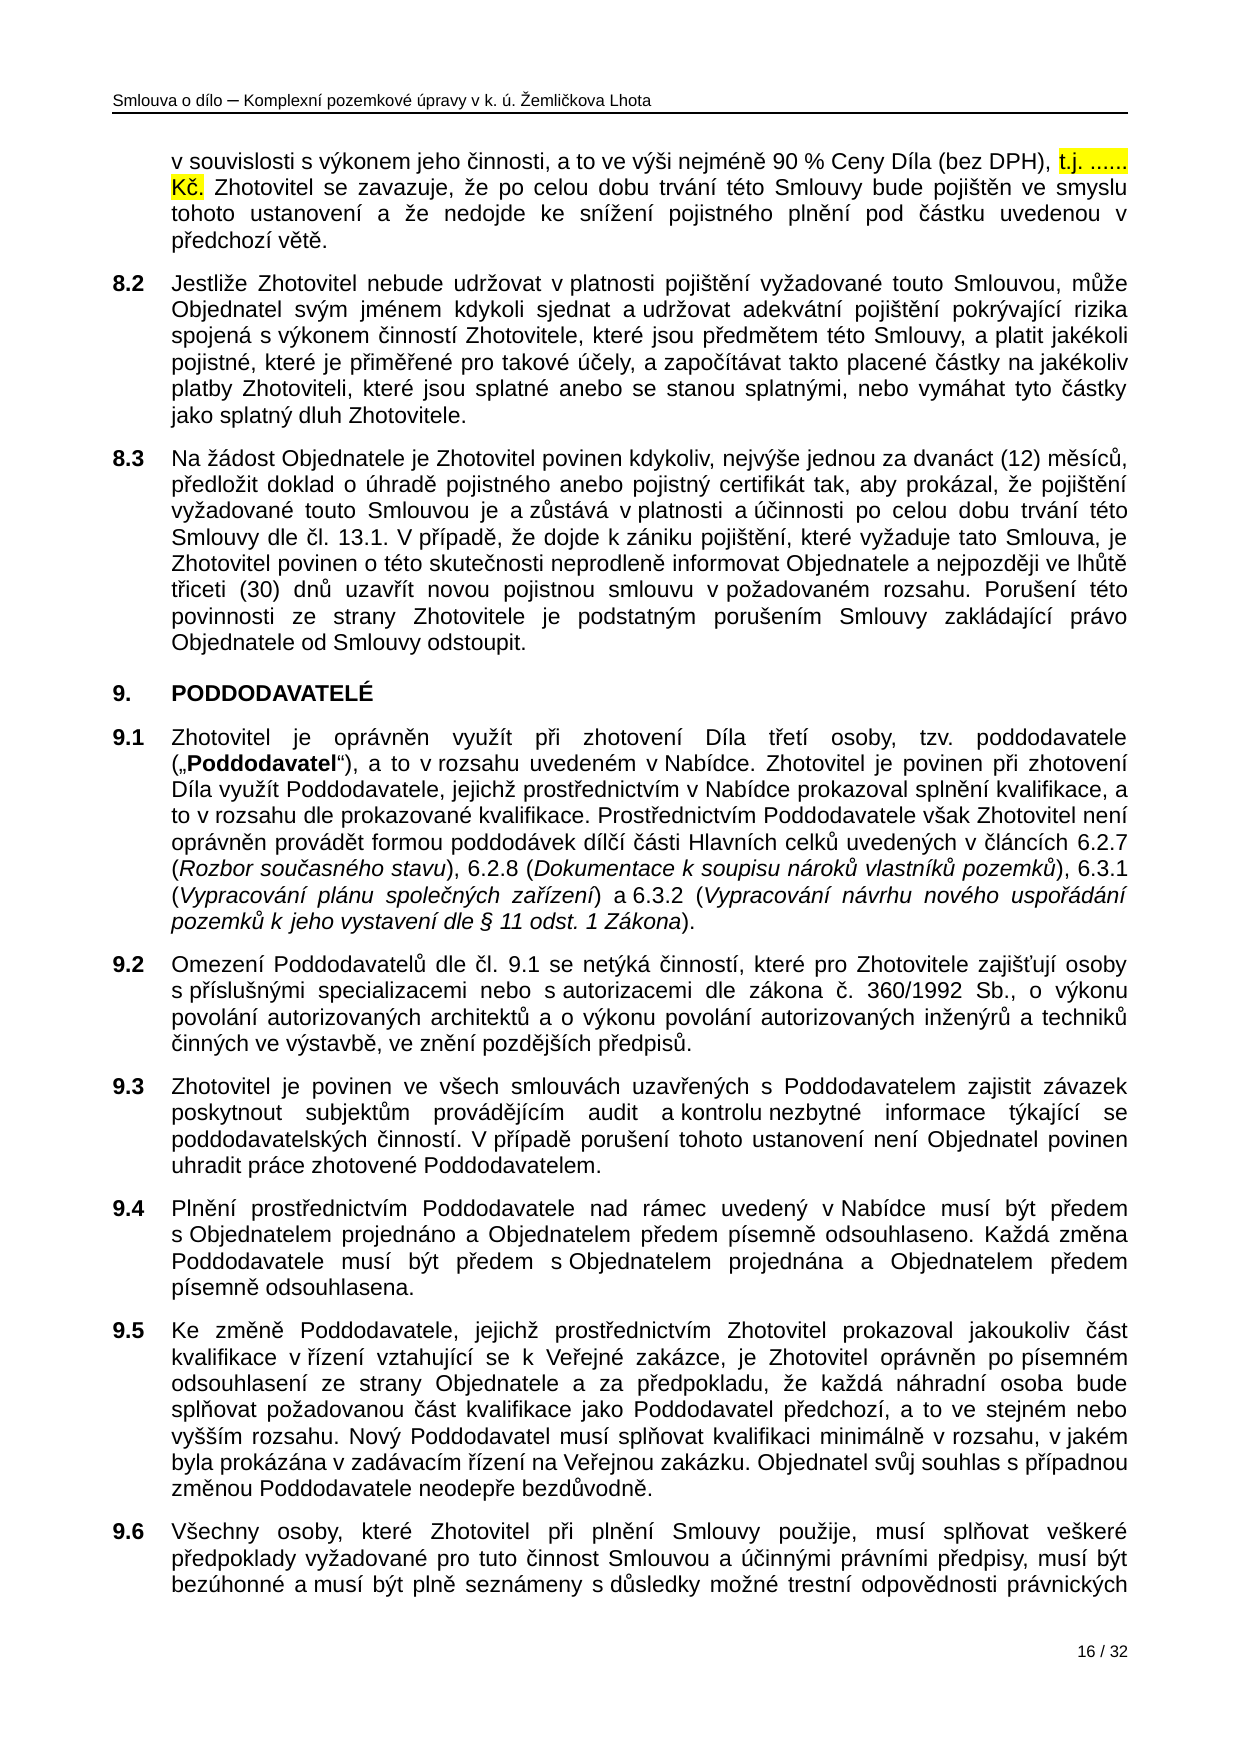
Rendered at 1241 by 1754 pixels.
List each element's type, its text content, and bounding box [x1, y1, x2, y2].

text Zhotovitel je povinen ve všech smlouvách uzavřených s Poddodavatelem zajistit závazek poskytnout subjektům provádějícím audit a kontrolu nezbytné informace týkající se poddodavatelských činností. V případě porušení tohoto ustanovení není Objednatel povinen uhradit práce zhotovené Poddodavatelem. [112, 1073, 1128, 1178]
text Na žádost Objednatele je Zhotovitel povinen kdykoliv, nejvýše jednou za dvanáct (12) měsíců, předložit doklad o úhradě pojistného anebo pojistný certifikát tak, aby prokázal, že pojištění vyžadované touto Smlouvou je a zůstává v platnosti a účinnosti po celou dobu trvání této Smlouvy dle čl. 13.1. V případě, že dojde k zániku pojištění, které vyžaduje tato Smlouva, je Zhotovitel povinen o této skutečnosti neprodleně informovat Objednatele a nejpozději ve lhůtě třiceti (30) dnů uzavřít novou pojistnou smlouvu v požadovaném rozsahu. Porušení této povinnosti ze strany Zhotovitele je podstatným porušením Smlouvy zakládající právo Objednatele od Smlouvy odstoupit. [112, 444, 1128, 655]
text Plnění prostřednictvím Poddodavatele nad rámec uvedený v Nabídce musí být předem s Objednatelem projednáno a Objednatelem předem písemně odsouhlaseno. Každá změna Poddodavatele musí být předem s Objednatelem projednána a Objednatelem předem písemně odsouhlasena. [112, 1195, 1128, 1301]
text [112, 148, 1128, 253]
text Ke změně Poddodavatele, jejichž prostřednictvím Zhotovitel prokazoval jakoukoliv část kvalifikace v řízení vztahující se k Veřejné zakázce, je Zhotovitel oprávněn po písemném odsouhlasení ze strany Objednatele a za předpokladu, že každá náhradní osoba bude splňovat požadovanou část kvalifikace jako Poddodavatel předchozí, a to ve stejném nebo vyšším rozsahu. Nový Poddodavatel musí splňovat kvalifikaci minimálně v rozsahu, v jakém byla prokázána v zadávacím řízení na Veřejnou zakázku. Objednatel svůj souhlas s případnou změnou Poddodavatele neodepře bezdůvodně. [112, 1317, 1128, 1502]
text Poddodavatelé [112, 680, 1128, 707]
text Jestliže Zhotovitel nebude udržovat v platnosti pojištění vyžadované touto Smlouvou, může Objednatel svým jménem kdykoli sjednat a udržovat adekvátní pojištění pokrývající rizika spojená s výkonem činností Zhotovitele, které jsou předmětem této Smlouvy, a platit jakékoli pojistné, které je přiměřené pro takové účely, a započítávat takto placené částky na jakékoliv platby Zhotoviteli, které jsou splatné anebo se stanou splatnými, nebo vymáhat tyto částky jako splatný dluh Zhotovitele. [112, 270, 1128, 428]
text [112, 1518, 1128, 1597]
text Zhotovitel je oprávněn využít při zhotovení Díla třetí osoby, tzv. poddodavatele („Poddodavatel“), a to v rozsahu uvedeném v Nabídce. Zhotovitel je povinen při zhotovení Díla využít Poddodavatele, jejichž prostřednictvím v Nabídce prokazoval splnění kvalifikace, a to v rozsahu dle prokazované kvalifikace. Prostřednictvím Poddodavatele však Zhotovitel není oprávněn provádět formou poddodávek dílčí části Hlavních celků uvedených v článcích 6.2.7 (Rozbor současného stavu), 6.2.8 (Dokumentace k soupisu nároků vlastníků pozemků), 6.3.1 (Vypracování plánu společných zařízení) a 6.3.2 (Vypracování návrhu nového uspořádání pozemků k jeho vystavení dle § 11 odst. 1 Zákona). [112, 723, 1128, 934]
text Omezení Poddodavatelů dle čl. 9.1 se netýká činností, které pro Zhotovitele zajišťují osoby s příslušnými specializacemi nebo s autorizacemi dle zákona č. 360/1992 Sb., o výkonu povolání autorizovaných architektů a o výkonu povolání autorizovaných inženýrů a techniků činných ve výstavbě, ve znění pozdějších předpisů. [112, 951, 1128, 1056]
